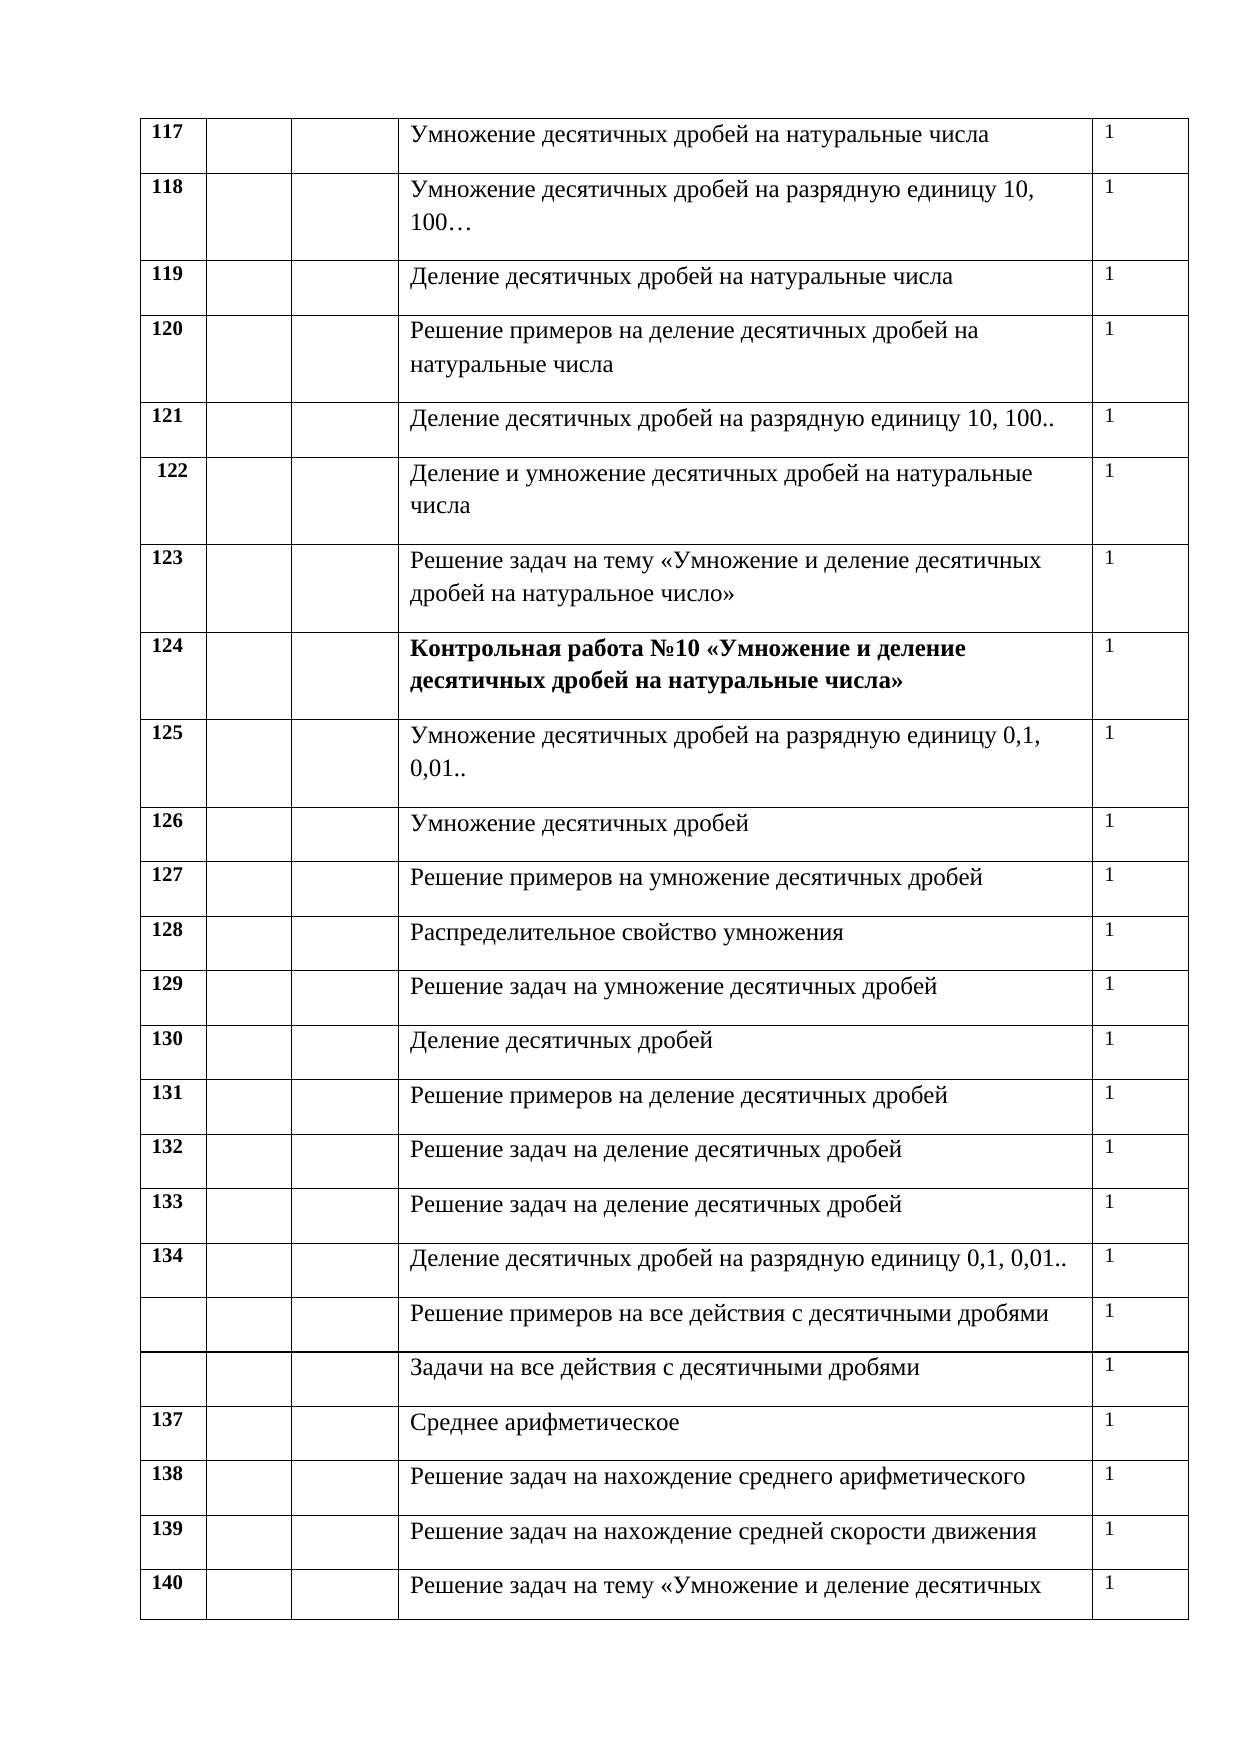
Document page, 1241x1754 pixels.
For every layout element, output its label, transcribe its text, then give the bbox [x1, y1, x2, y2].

table_cell 1 [1093, 545, 1188, 632]
table_cell [292, 971, 398, 1024]
table_cell Решение задач на деление десятичных дробей [399, 1135, 1092, 1188]
table_cell [292, 1353, 398, 1406]
table_cell 140 [141, 1570, 206, 1618]
table_cell 124 [141, 633, 206, 719]
table_cell Деление десятичных дробей [399, 1026, 1092, 1079]
table_cell 1 [1093, 1516, 1188, 1569]
table_cell 1 [1093, 971, 1188, 1024]
table_cell 1 [1093, 633, 1188, 719]
table_cell 1 [1093, 720, 1188, 807]
table_cell Решение задач на деление десятичных дробей [399, 1189, 1092, 1242]
table_cell Умножение десятичных дробей на разрядную единицу 10, 100… [399, 174, 1092, 260]
table_cell [292, 862, 398, 916]
table_cell Деление десятичных дробей на натуральные числа [399, 261, 1092, 314]
table_cell Деление десятичных дробей на разрядную единицу 10, 100.. [399, 403, 1092, 457]
table_cell [292, 316, 398, 402]
table_cell 129 [141, 971, 206, 1024]
table_cell Среднее арифметическое [399, 1407, 1092, 1460]
table_cell [292, 633, 398, 719]
table_cell [292, 403, 398, 457]
table_cell Решение примеров на все действия с десятичными дробями [399, 1298, 1092, 1351]
table_cell 133 [141, 1189, 206, 1242]
table_cell 126 [141, 808, 206, 861]
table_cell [399, 1570, 1092, 1618]
table_cell [207, 403, 291, 457]
table_cell 1 [1093, 403, 1188, 457]
table_cell [207, 458, 291, 544]
table_cell 138 [141, 1461, 206, 1515]
table_cell [207, 917, 291, 970]
table_cell 1 [1093, 1407, 1188, 1460]
table_cell [292, 1135, 398, 1188]
table_cell 1 [1093, 1026, 1188, 1079]
table_cell [292, 458, 398, 544]
table_cell [207, 1570, 291, 1618]
table_cell 1 [1093, 1189, 1188, 1242]
table_cell [207, 261, 291, 314]
table_cell [207, 808, 291, 861]
table_cell Решение примеров на умножение десятичных дробей [399, 862, 1092, 916]
table_cell Умножение десятичных дробей [399, 808, 1092, 861]
table_cell [292, 808, 398, 861]
table_cell 1 [1093, 1244, 1188, 1297]
table_cell [292, 720, 398, 807]
table_cell [207, 1298, 291, 1351]
table_cell 139 [141, 1516, 206, 1569]
table_cell 1 [1093, 1353, 1188, 1406]
table_cell 1 [1093, 1461, 1188, 1515]
table_cell 130 [141, 1026, 206, 1079]
table_cell [207, 633, 291, 719]
table_cell 1 [1093, 862, 1188, 916]
table_cell [207, 316, 291, 402]
table_cell 1 [1093, 917, 1188, 970]
table_cell [207, 971, 291, 1024]
table_cell [207, 1189, 291, 1242]
table_cell [207, 545, 291, 632]
table_cell 1 [1093, 1570, 1188, 1618]
table_cell 118 [141, 174, 206, 260]
table_cell [292, 1570, 398, 1618]
table_cell [292, 917, 398, 970]
table_cell 128 [141, 917, 206, 970]
table_cell [292, 174, 398, 260]
table_cell [207, 1244, 291, 1297]
table_cell 122 [141, 458, 206, 544]
table_cell [207, 1080, 291, 1133]
table_cell [207, 1135, 291, 1188]
table_cell 125 [141, 720, 206, 807]
table_cell Умножение десятичных дробей на разрядную единицу 0,1, 0,01.. [399, 720, 1092, 807]
table_cell [292, 545, 398, 632]
table_cell Решение задач на тему «Умножение и деление десятичных дробей на натуральное число» [399, 545, 1092, 632]
table_cell Распределительное свойство умножения [399, 917, 1092, 970]
table_cell [207, 720, 291, 807]
table_cell [207, 1353, 291, 1406]
table_cell [207, 1516, 291, 1569]
table_cell 117 [141, 119, 206, 173]
table_cell 131 [141, 1080, 206, 1133]
table_cell [141, 1298, 206, 1351]
table_cell [292, 1244, 398, 1297]
table_cell [207, 1407, 291, 1460]
table_cell 123 [141, 545, 206, 632]
table_cell Деление десятичных дробей на разрядную единицу 0,1, 0,01.. [399, 1244, 1092, 1297]
table_cell 119 [141, 261, 206, 314]
table_cell [292, 1461, 398, 1515]
table_cell [207, 174, 291, 260]
table_cell 1 [1093, 808, 1188, 861]
table_cell 137 [141, 1407, 206, 1460]
table_cell Решение примеров на деление десятичных дробей на натуральные числа [399, 316, 1092, 402]
table_cell 1 [1093, 174, 1188, 260]
table_cell Решение задач на умножение десятичных дробей [399, 971, 1092, 1024]
table_cell 1 [1093, 119, 1188, 173]
table_cell Решение задач на нахождение среднего арифметического [399, 1461, 1092, 1515]
table_cell [292, 1298, 398, 1351]
table_cell [292, 119, 398, 173]
table_cell [207, 862, 291, 916]
table_cell 134 [141, 1244, 206, 1297]
table_cell [292, 1189, 398, 1242]
table_cell 132 [141, 1135, 206, 1188]
table_cell 121 [141, 403, 206, 457]
table_cell 1 [1093, 1298, 1188, 1351]
table_cell Решение задач на нахождение средней скорости движения [399, 1516, 1092, 1569]
table_cell Умножение десятичных дробей на натуральные числа [399, 119, 1092, 173]
table_cell Решение примеров на деление десятичных дробей [399, 1080, 1092, 1133]
table_cell 1 [1093, 316, 1188, 402]
table_cell Контрольная работа №10 «Умножение и деление десятичных дробей на натуральные числа» [399, 633, 1092, 719]
table_cell [207, 1461, 291, 1515]
table_cell [292, 1516, 398, 1569]
table_cell [292, 1080, 398, 1133]
table_cell Задачи на все действия с десятичными дробями [399, 1353, 1092, 1406]
table_cell [207, 1026, 291, 1079]
table_cell [292, 1407, 398, 1460]
table_cell [292, 261, 398, 314]
table_cell 120 [141, 316, 206, 402]
table_cell [292, 1026, 398, 1079]
table_cell 1 [1093, 458, 1188, 544]
table_cell 1 [1093, 1080, 1188, 1133]
table_cell [207, 119, 291, 173]
table_cell 1 [1093, 261, 1188, 314]
table_cell [141, 1353, 206, 1406]
table_cell 1 [1093, 1135, 1188, 1188]
table_cell 127 [141, 862, 206, 916]
table_cell Деление и умножение десятичных дробей на натуральные числа [399, 458, 1092, 544]
